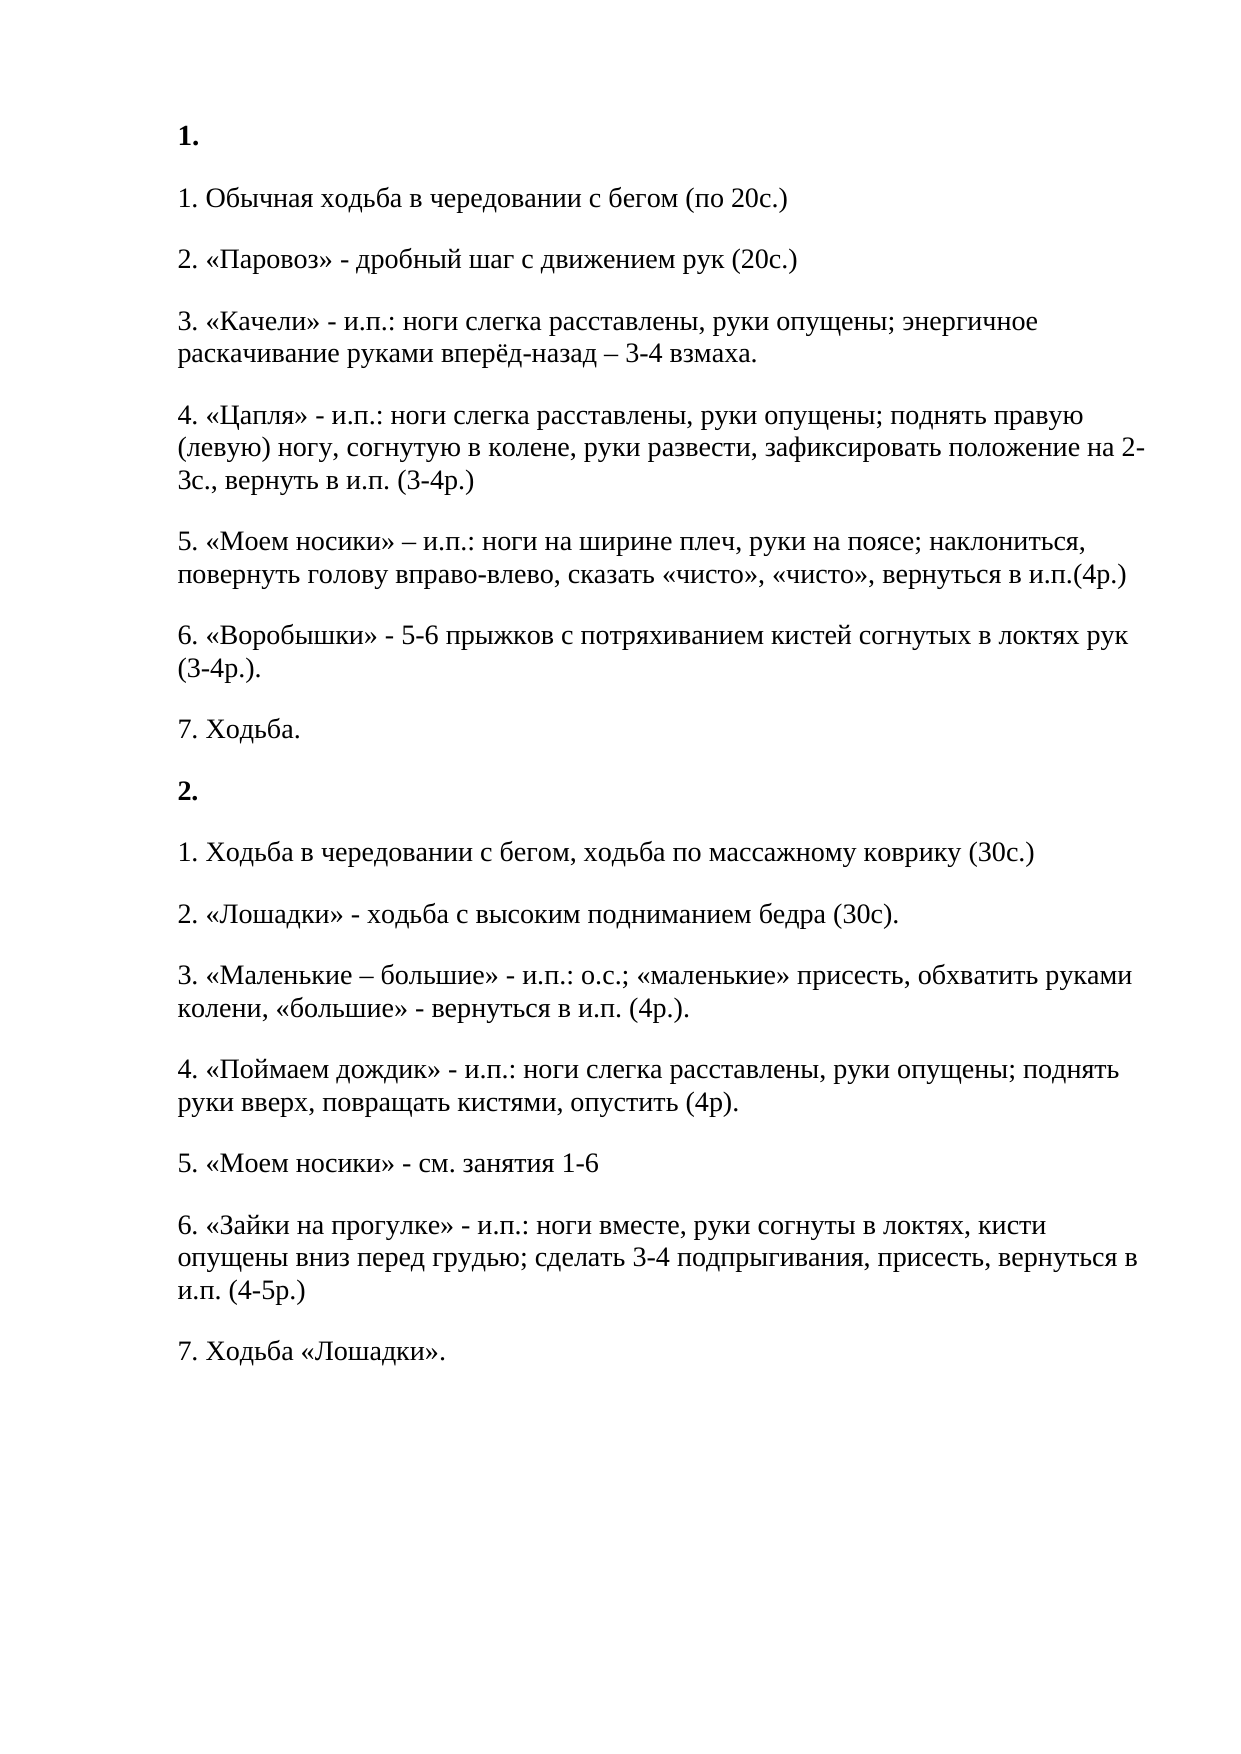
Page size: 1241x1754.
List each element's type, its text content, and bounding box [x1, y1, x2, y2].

text 1. [177, 118, 1152, 152]
text 2. «Паровоз» - дробный шаг с движением рук (20с.) [177, 242, 1152, 275]
text 4. «Поймаем дождик» - и.п.: ноги слегка расставлены, руки опущены; поднять руки вверх, повращать кистями, опустить (4р). [177, 1052, 1152, 1117]
text 2. «Лошадки» - ходьба с высоким подниманием бедра (30с). [177, 897, 1152, 929]
text 3. «Маленькие – большие» - и.п.: о.с.; «маленькие» присесть, обхватить руками колени, «большие» - вернуться в и.п. (4р.). [177, 958, 1152, 1023]
text 5. «Моем носики» - см. занятия 1-6 [177, 1146, 1152, 1179]
text 7. Ходьба. [177, 712, 1152, 744]
text 6. «Зайки на прогулке» - и.п.: ноги вместе, руки согнуты в локтях, кисти опущены вниз перед грудью; сделать 3-4 подпрыгивания, присесть, вернуться в и.п. (4-5р.) [177, 1208, 1152, 1305]
text 1. Обычная ходьба в чередовании с бегом (по 20с.) [177, 181, 1152, 213]
text 7. Ходьба «Лошадки». [177, 1334, 1152, 1367]
text 5. «Моем носики» – и.п.: ноги на ширине плеч, руки на поясе; наклониться, повернуть голову вправо-влево, сказать «чисто», «чисто», вернуться в и.п.(4р.) [177, 524, 1152, 589]
text 2. [177, 774, 1152, 806]
text 6. «Воробышки» - 5-6 прыжков с потряхиванием кистей согнутых в локтях рук (3-4р.). [177, 618, 1152, 683]
text 4. «Цапля» - и.п.: ноги слегка расставлены, руки опущены; поднять правую (левую) ногу, согнутую в колене, руки развести, зафиксировать положение на 2-3с., вернуть в и.п. (3-4р.) [177, 398, 1152, 495]
text 1. Ходьба в чередовании с бегом, ходьба по массажному коврику (30с.) [177, 835, 1152, 868]
text 3. «Качели» - и.п.: ноги слегка расставлены, руки опущены; энергичное раскачивание руками вперёд-назад – 3-4 взмаха. [177, 304, 1152, 369]
